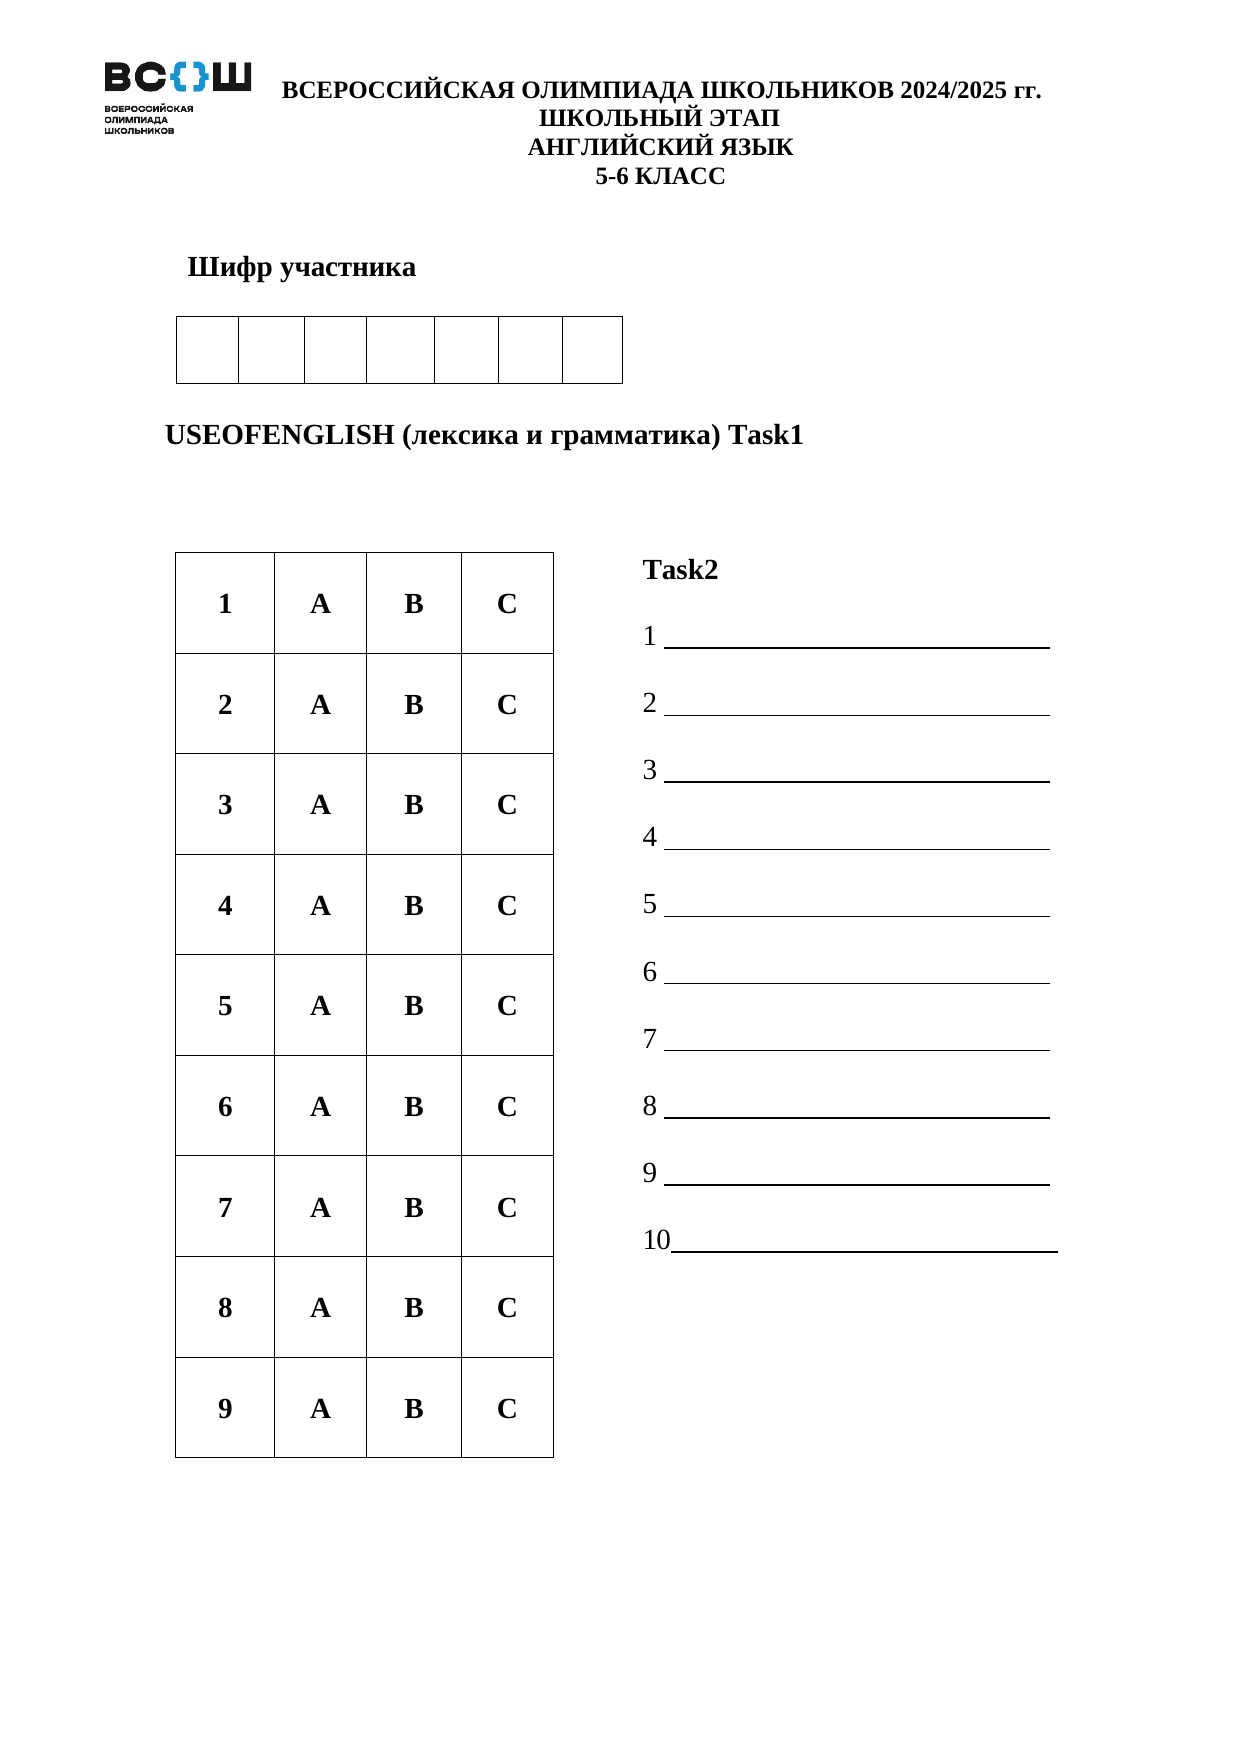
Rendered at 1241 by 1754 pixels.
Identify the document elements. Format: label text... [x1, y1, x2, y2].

table_header [177, 317, 238, 383]
table_header [435, 317, 498, 383]
text 3 [642, 752, 1088, 786]
text 10 [642, 1222, 1088, 1256]
text 6 [642, 954, 1088, 987]
text 8 [642, 1088, 1088, 1121]
text 5 [642, 887, 1088, 920]
text 9 [642, 1155, 1088, 1189]
text 4 [642, 819, 1088, 853]
text Шифр участника [187, 249, 1088, 282]
table_header [305, 317, 366, 383]
picture [104, 61, 252, 134]
table_header [239, 317, 304, 383]
text 2 [642, 686, 1088, 719]
table_header [367, 317, 434, 383]
text USEOFENGLISH (лексика и грамматика) Task1 [164, 417, 961, 451]
table_header [563, 317, 622, 383]
text Task2 [642, 552, 1088, 585]
text 1 [642, 618, 1088, 652]
text 7 [642, 1021, 1088, 1054]
table_header [499, 317, 562, 383]
